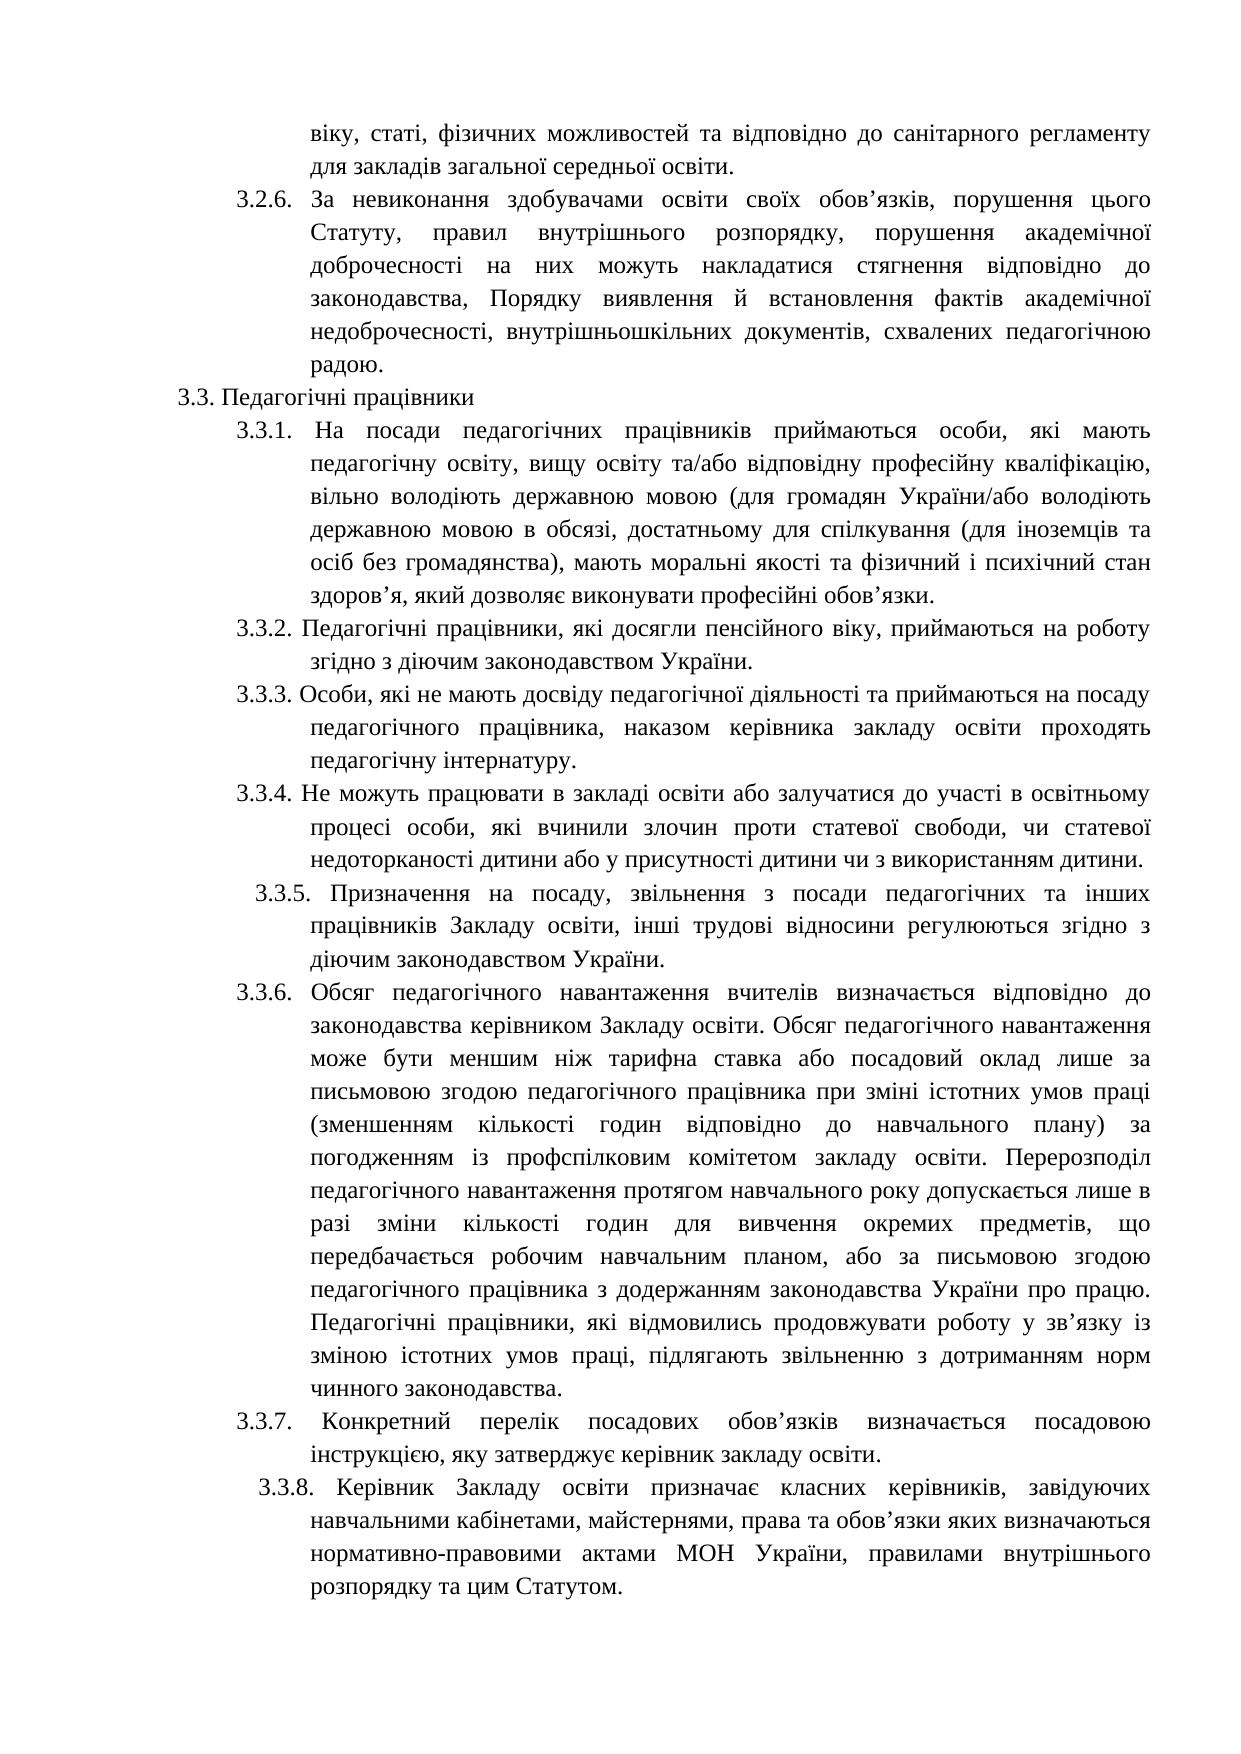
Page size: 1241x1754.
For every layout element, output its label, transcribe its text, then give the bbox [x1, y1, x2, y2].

text 3.3.2. Педагогічні працівники, які досягли пенсійного віку, приймаються на роботу згідно з діючим законодавством України. [236, 613, 1152, 675]
text 3.3.8. Керівник Закладу освіти призначає класних керівників, завідуючих навчальними кабінетами, майстернями, права та обов’язки яких визначаються нормативно-правовими актами МОН України, правилами внутрішнього розпорядку та цим Статутом. [236, 1472, 1152, 1600]
text 3.3. Педагогічні працівники [177, 382, 1152, 411]
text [236, 118, 1152, 180]
text 3.2.6. За невиконання здобувачами освіти своїх обов’язків, порушення цього Статуту, правил внутрішнього розпорядку, порушення академічної доброчесності на них можуть накладатися стягнення відповідно до законодавства, Порядку виявлення й встановлення фактів академічної недоброчесності, внутрішньошкільних документів, схвалених педагогічною радою. [236, 184, 1152, 378]
text 3.3.1. На посади педагогічних працівників приймаються особи, які мають педагогічну освіту, вищу освіту та/або відповідну професійну кваліфікацію, вільно володіють державною мовою (для громадян України/або володіють державною мовою в обсязі, достатньому для спілкування (для іноземців та осіб без громадянства), мають моральні якості та фізичний і психічний стан здоров’я, який дозволяє виконувати професійні обов’язки. [236, 415, 1152, 609]
text 3.3.3. Особи, які не мають досвіду педагогічної діяльності та приймаються на посаду педагогічного працівника, наказом керівника закладу освіти проходять педагогічну інтернатуру. [236, 679, 1152, 774]
text 3.3.7. Конкретний перелік посадових обов’язків визначається посадовою інструкцією, яку затверджує керівник закладу освіти. [236, 1406, 1152, 1468]
text 3.3.5. Призначення на посаду, звільнення з посади педагогічних та інших працівників Закладу освіти, інші трудові відносини регулюються згідно з діючим законодавством України. [236, 878, 1152, 972]
text 3.3.6. Обсяг педагогічного навантаження вчителів визначається відповідно до законодавства керівником Закладу освіти. Обсяг педагогічного навантаження може бути меншим ніж тарифна ставка або посадовий оклад лише за письмовою згодою педагогічного працівника при зміні істотних умов праці (зменшенням кількості годин відповідно до навчального плану) за погодженням із профспілковим комітетом закладу освіти. Перерозподіл педагогічного навантаження протягом навчального року допускається лише в разі зміни кількості годин для вивчення окремих предметів, що передбачається робочим навчальним планом, або за письмовою згодою педагогічного працівника з додержанням законодавства України про працю. Педагогічні працівники, які відмовились продовжувати роботу у зв’язку із зміною істотних умов праці, підлягають звільненню з дотриманням норм чинного законодавства. [236, 977, 1152, 1402]
text 3.3.4. Не можуть працювати в закладі освіти або залучатися до участі в освітньому процесі особи, які вчинили злочин проти статевої свободи, чи статевої недоторканості дитини або у присутності дитини чи з використанням дитини. [236, 778, 1152, 873]
